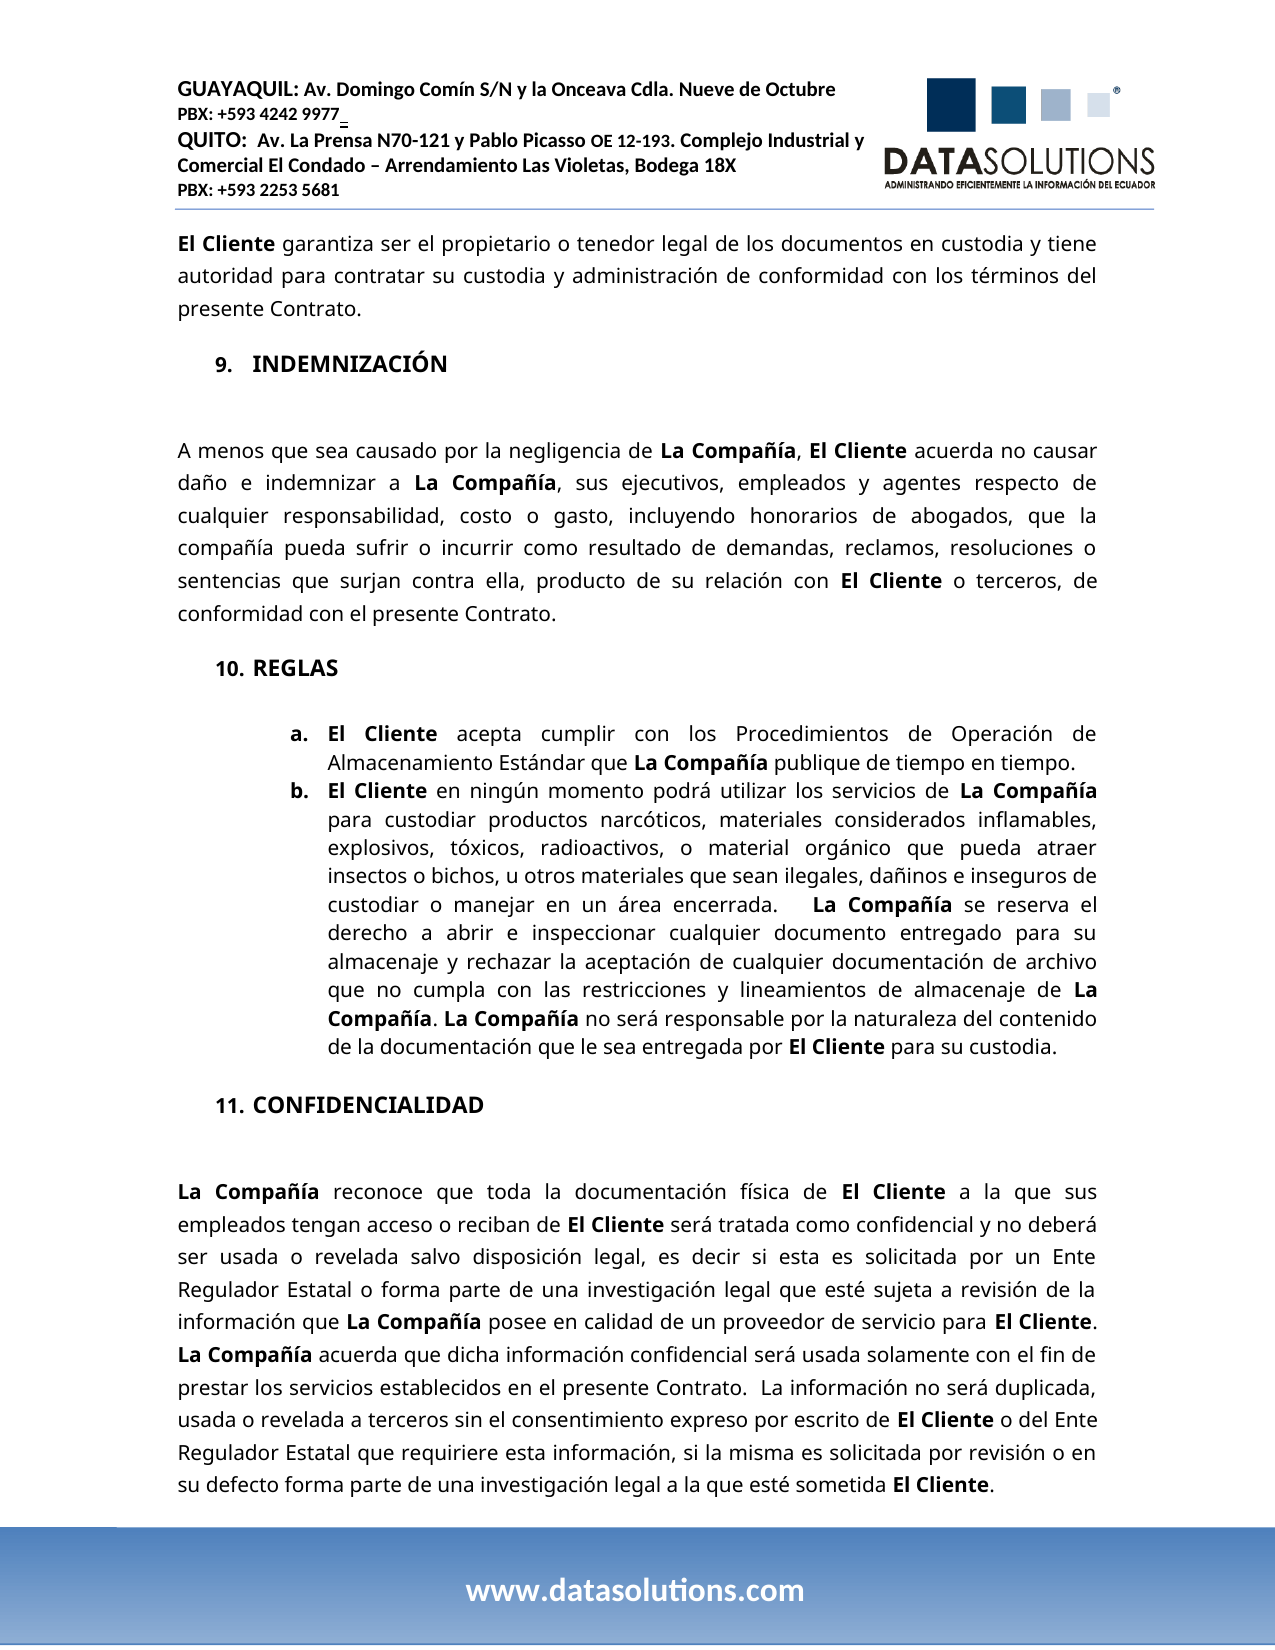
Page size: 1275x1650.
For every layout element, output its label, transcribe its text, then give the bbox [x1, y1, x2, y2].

list REGLAS [215, 652, 1098, 683]
list El Cliente acepta cumplir con los Procedimientos de Operación de Almacenamiento Estándar que La Compañía publique de tiempo en tiempo. [290, 719, 1098, 776]
text La Compañía reconoce que toda la documentación física de El Cliente a la que sus empleados tengan acceso o reciban de El Cliente será tratada como confidencial y no deberá ser usada o revelada salvo disposición legal, es decir si esta es solicitada por un Ente Regulador Estatal o forma parte de una investigación legal que esté sujeta a revisión de la información que La Compañía posee en calidad de un proveedor de servicio para El Cliente. La Compañía acuerda que dicha información confidencial será usada solamente con el fin de prestar los servicios establecidos en el presente Contrato. La información no será duplicada, usada o revelada a terceros sin el consentimiento expreso por escrito de El Cliente o del Ente Regulador Estatal que requiriere esta información, si la misma es solicitada por revisión o en su defecto forma parte de una investigación legal a la que esté sometida El Cliente. [177, 1177, 1098, 1499]
list CONFIDENCIALIDAD [215, 1089, 1098, 1120]
text El Cliente garantiza ser el propietario o tenedor legal de los documentos en custodia y tiene autoridad para contratar su custodia y administración de conformidad con los términos del presente Contrato. [177, 229, 1098, 323]
list El Cliente en ningún momento podrá utilizar los servicios de La Compañía para custodiar productos narcóticos, materiales considerados inflamables, explosivos, tóxicos, radioactivos, o material orgánico que pueda atraer insectos o bichos, u otros materiales que sean ilegales, dañinos e inseguros de custodiar o manejar en un área encerrada. La Compañía se reserva el derecho a abrir e inspeccionar cualquier documento entregado para su almacenaje y rechazar la aceptación de cualquier documentación de archivo que no cumpla con las restricciones y lineamientos de almacenaje de La Compañía. La Compañía no será responsable por la naturaleza del contenido de la documentación que le sea entregada por El Cliente para su custodia. [290, 776, 1098, 1061]
list INDEMNIZACIÓN [215, 348, 1098, 379]
text A menos que sea causado por la negligencia de La Compañía, El Cliente acuerda no causar daño e indemnizar a La Compañía, sus ejecutivos, empleados y agentes respecto de cualquier responsabilidad, costo o gasto, incluyendo honorarios de abogados, que la compañía pueda sufrir o incurrir como resultado de demandas, reclamos, resoluciones o sentencias que surjan contra ella, producto de su relación con El Cliente o terceros, de conformidad con el presente Contrato. [177, 436, 1098, 627]
picture [882, 73, 1157, 193]
